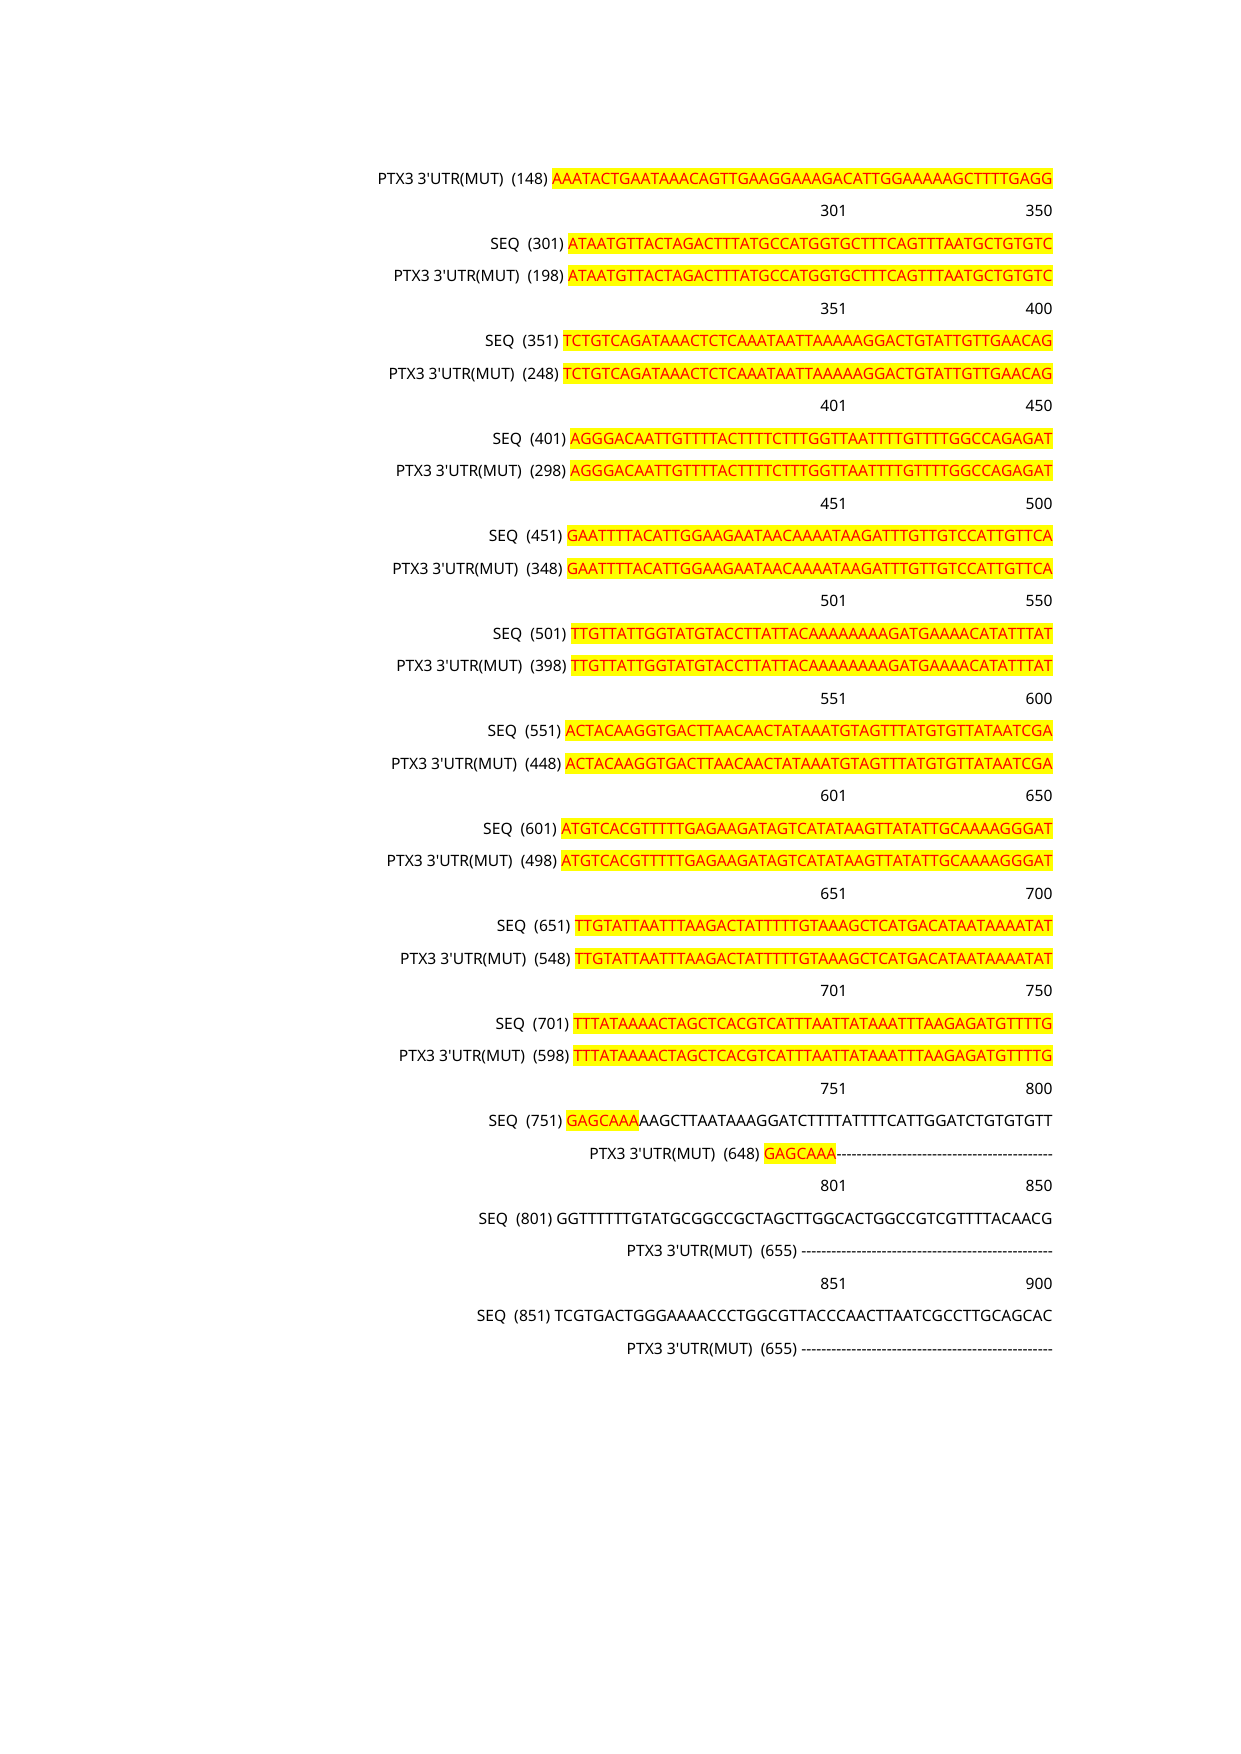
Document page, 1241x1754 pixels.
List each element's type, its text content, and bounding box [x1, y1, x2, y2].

text PTX3 3'UTR(MUT) (655) -------------------------------------------------- [187, 1332, 1053, 1364]
text PTX3 3'UTR(MUT) (298) AGGGACAATTGTTTTACTTTTCTTTGGTTAATTTTGTTTTGGCCAGAGAT [187, 454, 1053, 487]
text 651 700 [187, 877, 1053, 909]
text 701 750 [187, 974, 1053, 1007]
text SEQ (651) TTGTATTAATTTAAGACTATTTTTGTAAAGCTCATGACATAATAAAATAT [187, 909, 1053, 942]
text SEQ (851) TCGTGACTGGGAAAACCCTGGCGTTACCCAACTTAATCGCCTTGCAGCAC [187, 1299, 1053, 1332]
text 401 450 [187, 389, 1053, 422]
text 851 900 [187, 1267, 1053, 1299]
text PTX3 3'UTR(MUT) (448) ACTACAAGGTGACTTAACAACTATAAATGTAGTTTATGTGTTATAATCGA [187, 747, 1053, 779]
text 451 500 [187, 487, 1053, 519]
text SEQ (501) TTGTTATTGGTATGTACCTTATTACAAAAAAAAGATGAAAACATATTTAT [187, 617, 1053, 649]
text SEQ (751) GAGCAAAAAGCTTAATAAAGGATCTTTTATTTTCATTGGATCTGTGTGTT [187, 1104, 1053, 1137]
text PTX3 3'UTR(MUT) (655) -------------------------------------------------- [187, 1234, 1053, 1267]
text PTX3 3'UTR(MUT) (648) GAGCAAA------------------------------------------- [187, 1137, 1053, 1169]
text PTX3 3'UTR(MUT) (398) TTGTTATTGGTATGTACCTTATTACAAAAAAAAGATGAAAACATATTTAT [187, 649, 1053, 682]
text 351 400 [187, 292, 1053, 324]
text PTX3 3'UTR(MUT) (148) AAATACTGAATAAACAGTTGAAGGAAAGACATTGGAAAAAGCTTTTGAGG [187, 162, 1053, 194]
text PTX3 3'UTR(MUT) (498) ATGTCACGTTTTTGAGAAGATAGTCATATAAGTTATATTGCAAAAGGGAT [187, 844, 1053, 877]
text SEQ (401) AGGGACAATTGTTTTACTTTTCTTTGGTTAATTTTGTTTTGGCCAGAGAT [187, 422, 1053, 454]
text SEQ (701) TTTATAAAACTAGCTCACGTCATTTAATTATAAATTTAAGAGATGTTTTG [187, 1007, 1053, 1039]
text PTX3 3'UTR(MUT) (548) TTGTATTAATTTAAGACTATTTTTGTAAAGCTCATGACATAATAAAATAT [187, 942, 1053, 974]
text SEQ (601) ATGTCACGTTTTTGAGAAGATAGTCATATAAGTTATATTGCAAAAGGGAT [187, 812, 1053, 844]
text SEQ (301) ATAATGTTACTAGACTTTATGCCATGGTGCTTTCAGTTTAATGCTGTGTC [187, 227, 1053, 259]
text SEQ (801) GGTTTTTTGTATGCGGCCGCTAGCTTGGCACTGGCCGTCGTTTTACAACG [187, 1202, 1053, 1234]
text SEQ (451) GAATTTTACATTGGAAGAATAACAAAATAAGATTTGTTGTCCATTGTTCA [187, 519, 1053, 552]
text 551 600 [187, 682, 1053, 714]
text 601 650 [187, 779, 1053, 812]
text PTX3 3'UTR(MUT) (598) TTTATAAAACTAGCTCACGTCATTTAATTATAAATTTAAGAGATGTTTTG [187, 1039, 1053, 1072]
text SEQ (351) TCTGTCAGATAAACTCTCAAATAATTAAAAAGGACTGTATTGTTGAACAG [187, 324, 1053, 357]
text PTX3 3'UTR(MUT) (348) GAATTTTACATTGGAAGAATAACAAAATAAGATTTGTTGTCCATTGTTCA [187, 552, 1053, 584]
text PTX3 3'UTR(MUT) (198) ATAATGTTACTAGACTTTATGCCATGGTGCTTTCAGTTTAATGCTGTGTC [187, 259, 1053, 292]
text 751 800 [187, 1072, 1053, 1104]
text 501 550 [187, 584, 1053, 617]
text 301 350 [187, 194, 1053, 227]
text 801 850 [187, 1169, 1053, 1202]
text PTX3 3'UTR(MUT) (248) TCTGTCAGATAAACTCTCAAATAATTAAAAAGGACTGTATTGTTGAACAG [187, 357, 1053, 389]
text SEQ (551) ACTACAAGGTGACTTAACAACTATAAATGTAGTTTATGTGTTATAATCGA [187, 714, 1053, 747]
